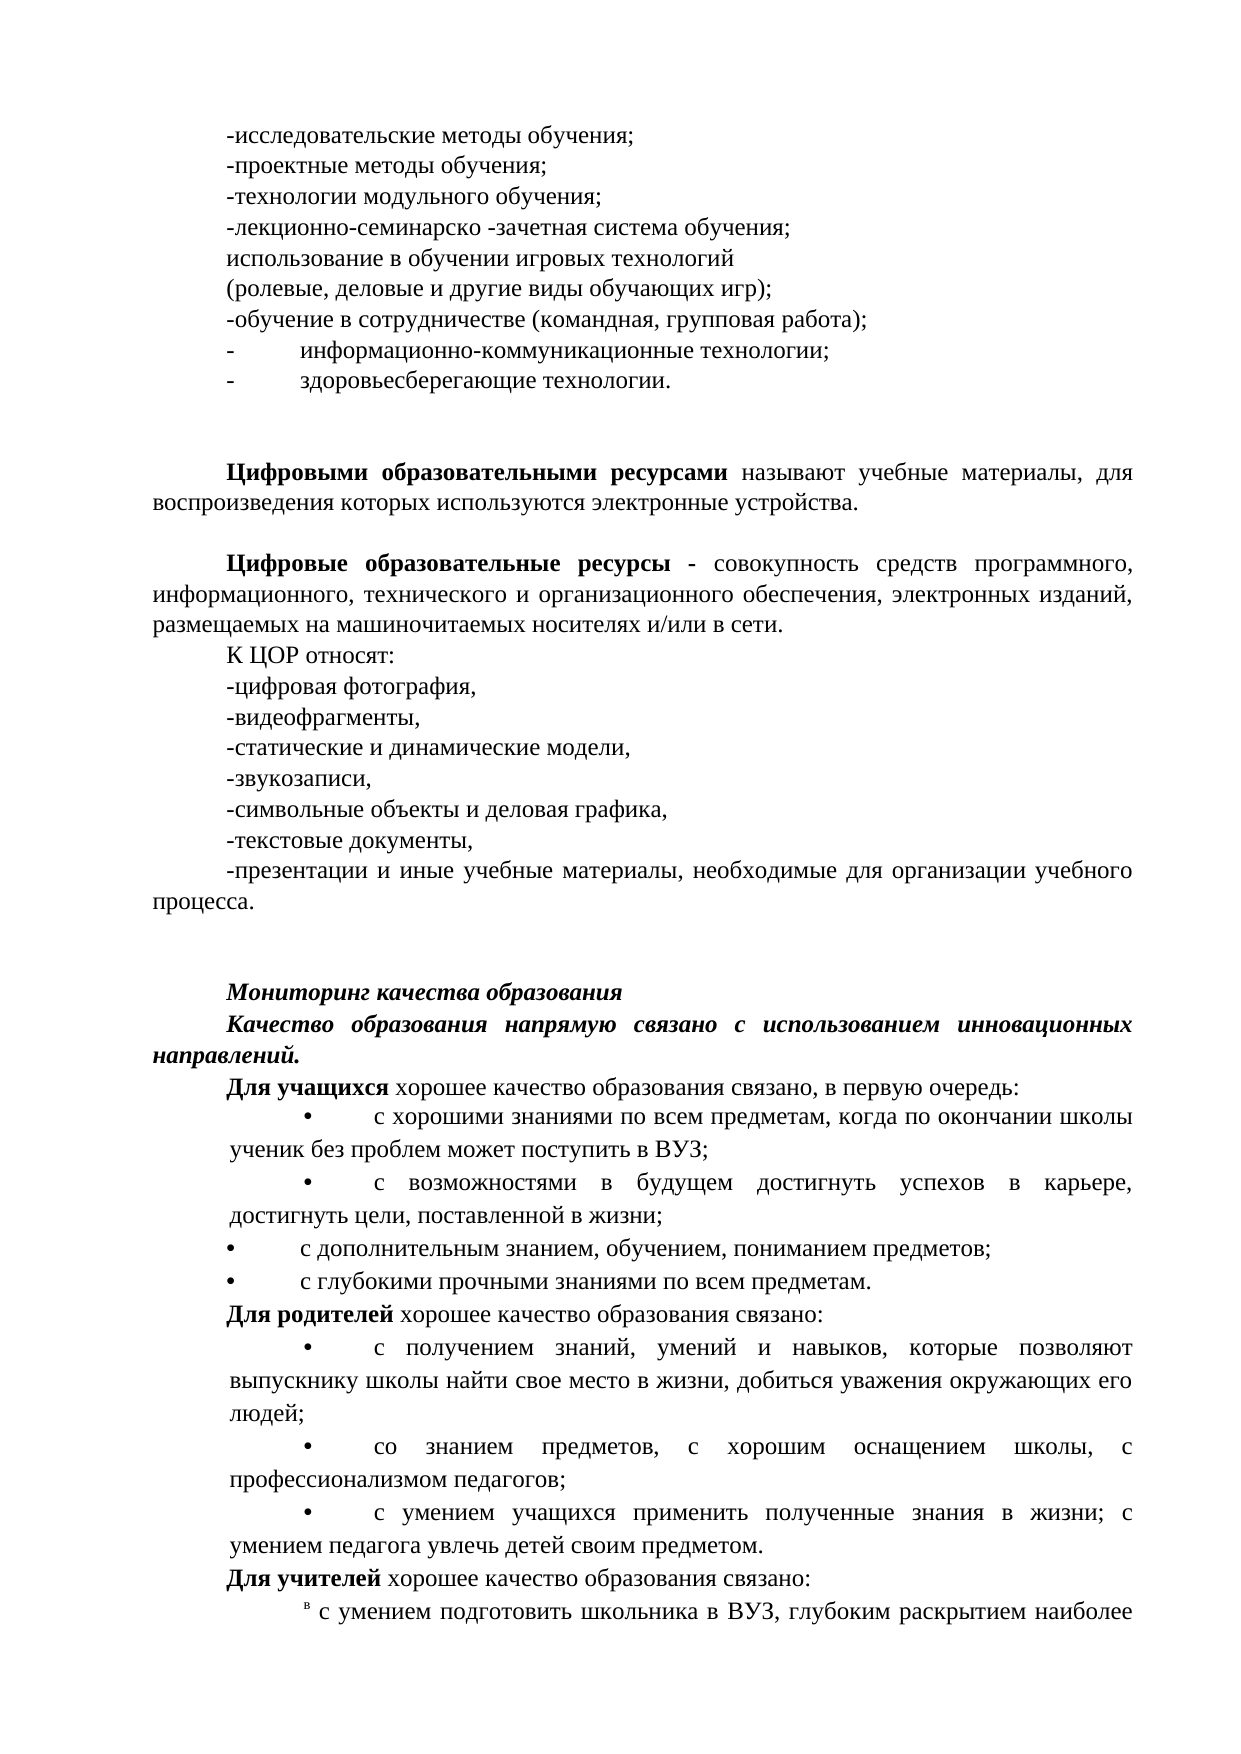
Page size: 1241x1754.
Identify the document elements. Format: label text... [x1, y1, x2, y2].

text -технологии модульного обучения; [152, 181, 1133, 210]
list с глубокими прочными знаниями по всем предметам. [152, 1266, 1133, 1294]
text Качество образования напрямую связано с использованием инновационных направлений. [152, 1009, 1133, 1069]
text -проектные методы обучения; [152, 150, 1133, 179]
text -текстовые документы, [152, 825, 1133, 853]
text Для учителей хорошее качество образования связано: [152, 1563, 1133, 1592]
list здоровьесберегающие технологии. [152, 366, 1133, 394]
text -статические и динамические модели, [152, 732, 1133, 761]
text -символьные объекты и деловая графика, [152, 794, 1133, 823]
text Для учащихся хорошее качество образования связано, в первую очередь: [152, 1072, 1133, 1101]
text Цифровыми образовательными ресурсами называют учебные материалы, для воспроизведения которых используются электронные устройства. [152, 457, 1133, 516]
text -цифровая фотография, [152, 671, 1133, 700]
text использование в обучении игровых технологий [152, 243, 1133, 271]
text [229, 1596, 1133, 1625]
list с возможностями в будущем достигнуть успехов в карьере, достигнуть цели, поставленной в жизни; [229, 1167, 1133, 1228]
list с получением знаний, умений и навыков, которые позволяют выпускнику школы найти свое место в жизни, добиться уважения окружающих его людей; [229, 1332, 1133, 1427]
list с умением учащихся применить полученные знания в жизни; с умением педагога увлечь детей своим предметом. [229, 1497, 1133, 1559]
text -звукозаписи, [152, 763, 1133, 792]
list со знанием предметов, с хорошим оснащением школы, с профессионализмом педагогов; [229, 1431, 1133, 1493]
list информационно-коммуникационные технологии; [152, 335, 1133, 363]
text -презентации и иные учебные материалы, необходимые для организации учебного процесса. [152, 855, 1133, 915]
text -обучение в сотрудничестве (командная, групповая работа); [152, 304, 1133, 333]
text К ЦОР относят: [152, 640, 1133, 669]
text Для родителей хорошее качество образования связано: [152, 1299, 1133, 1328]
list с хорошими знаниями по всем предметам, когда по окончании школы ученик без проблем может поступить в ВУЗ; [229, 1101, 1133, 1162]
text Цифровые образовательные ресурсы - совокупность средств программного, информационного, технического и организационного обеспечения, электронных изданий, размещаемых на машиночитаемых носителях и/или в сети. [152, 548, 1133, 638]
list с дополнительным знанием, обучением, пониманием предметов; [152, 1233, 1133, 1262]
text Мониторинг качества образования [152, 977, 1133, 1006]
text (ролевые, деловые и другие виды обучающих игр); [152, 273, 1133, 302]
text -исследовательские методы обучения; [152, 120, 1133, 148]
text -видеофрагменты, [152, 702, 1133, 731]
text -лекционно-семинарско -зачетная система обучения; [152, 212, 1133, 241]
